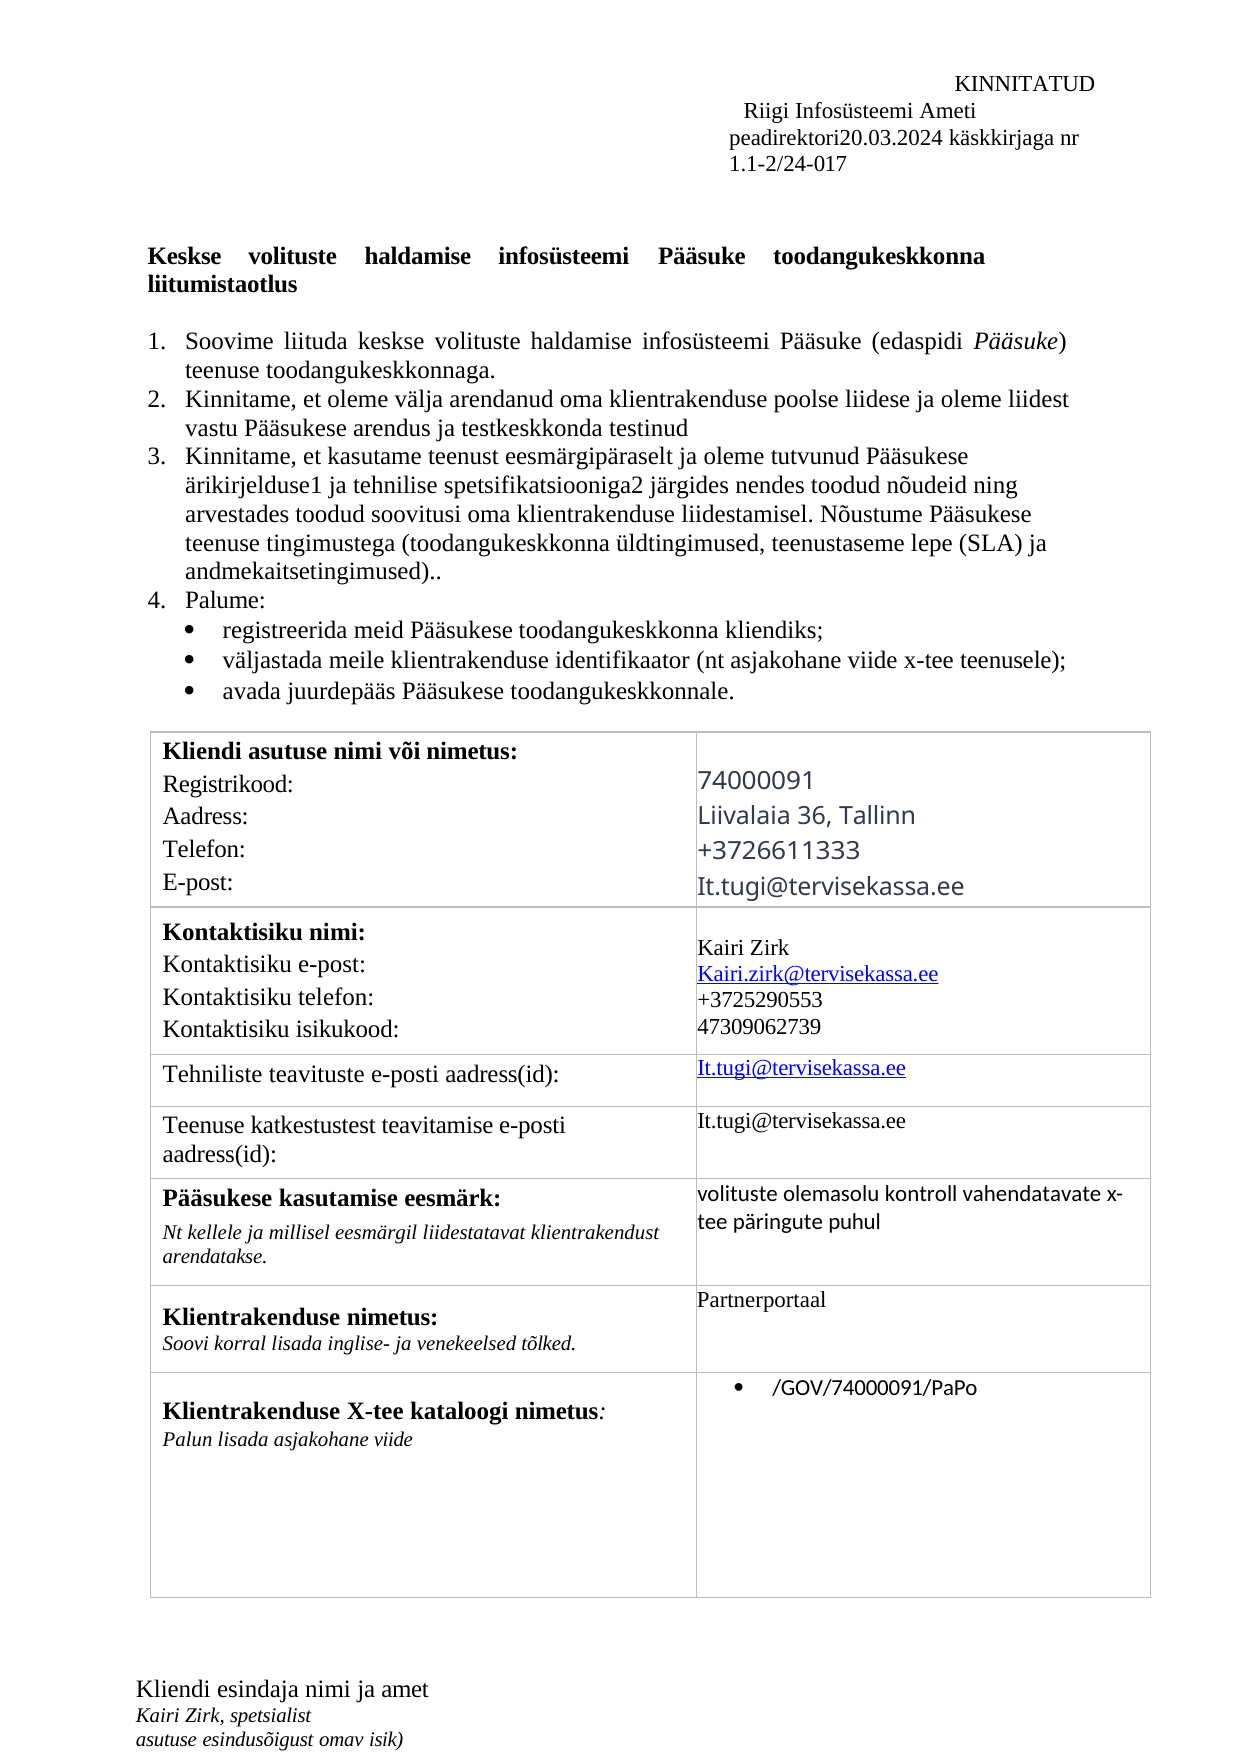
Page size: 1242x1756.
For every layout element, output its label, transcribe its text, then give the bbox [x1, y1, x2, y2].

text asutuse esindusõigust omav isik) [136, 1727, 1162, 1751]
list Soovime liituda keskse volituste haldamise infosüsteemi Pääsuke (edaspidi Pääsuke) teenuse toodangukeskkonnaga. [147, 326, 1071, 384]
list Kinnitame, et oleme välja arendanud oma klientrakenduse poolse liidese ja oleme liidest vastu Pääsukese arendus ja testkeskkonda testinud [147, 384, 1091, 441]
table_header 74000091 Liivalaia 36, Tallinn +3726611333 It.tugi@tervisekassa.ee [697, 733, 1150, 906]
table_cell /GOV/74000091/PaPo [697, 1373, 1150, 1597]
list avada juurdepääs Pääsukese toodangukeskkonnale. [185, 675, 1162, 705]
list Palume: [147, 585, 1162, 614]
text Kliendi esindaja nimi ja amet [136, 1674, 1162, 1703]
text KINNITATUD [125, 71, 1095, 97]
table_cell volituste olemasolu kontroll vahendatavate x- tee päringute puhul [697, 1179, 1150, 1285]
table_cell Klientrakenduse X-tee kataloogi nimetus: Palun lisada asjakohane viide [151, 1373, 696, 1597]
table_cell It.tugi@tervisekassa.ee [697, 1055, 1150, 1106]
table_cell It.tugi@tervisekassa.ee [697, 1107, 1150, 1178]
table_cell Kairi Zirk Kairi.zirk@tervisekassa.ee +3725290553 47309062739 [697, 908, 1150, 1053]
table_cell Teenuse katkestustest teavitamise e-posti aadress(id): [151, 1107, 696, 1178]
table_cell Klientrakenduse nimetus: Soovi korral lisada inglise- ja venekeelsed tõlked. [151, 1286, 696, 1372]
table_cell Tehniliste teavituste e-posti aadress(id): [151, 1055, 696, 1106]
table_cell Partnerportaal [697, 1286, 1150, 1372]
list väljastada meile klientrakenduse identifikaator (nt asjakohane viide x-tee teenusele); [185, 644, 1162, 675]
text Riigi Infosüsteemi Ameti peadirektori20.03.2024 käskkirjaga nr 1.1-2/24-017 [729, 97, 1091, 176]
title Keskse volituste haldamise infosüsteemi Pääsuke toodangukeskkonna liitumistaotlus [147, 241, 1091, 298]
text Kairi Zirk, spetsialist [136, 1703, 1162, 1727]
list registreerida meid Pääsukese toodangukeskkonna kliendiks; [185, 614, 1162, 644]
list Kinnitame, et kasutame teenust eesmärgipäraselt ja oleme tutvunud Pääsukese ärikirjelduse1 ja tehnilise spetsifikatsiooniga2 järgides nendes toodud nõudeid ning arvestades toodud soovitusi oma klientrakenduse liidestamisel. Nõustume Pääsukese teenuse tingimustega (toodangukeskkonna üldtingimused, teenustaseme lepe (SLA) ja andmekaitsetingimused).. [147, 441, 1091, 585]
table_header Kliendi asutuse nimi või nimetus: Registrikood: Aadress: Telefon: E-post: [151, 733, 696, 906]
table_cell Pääsukese kasutamise eesmärk: Nt kellele ja millisel eesmärgil liidestatavat klientrakendust arendatakse. [151, 1179, 696, 1285]
table_cell Kontaktisiku nimi: Kontaktisiku e-post: Kontaktisiku telefon: Kontaktisiku isikukood: [151, 908, 696, 1053]
